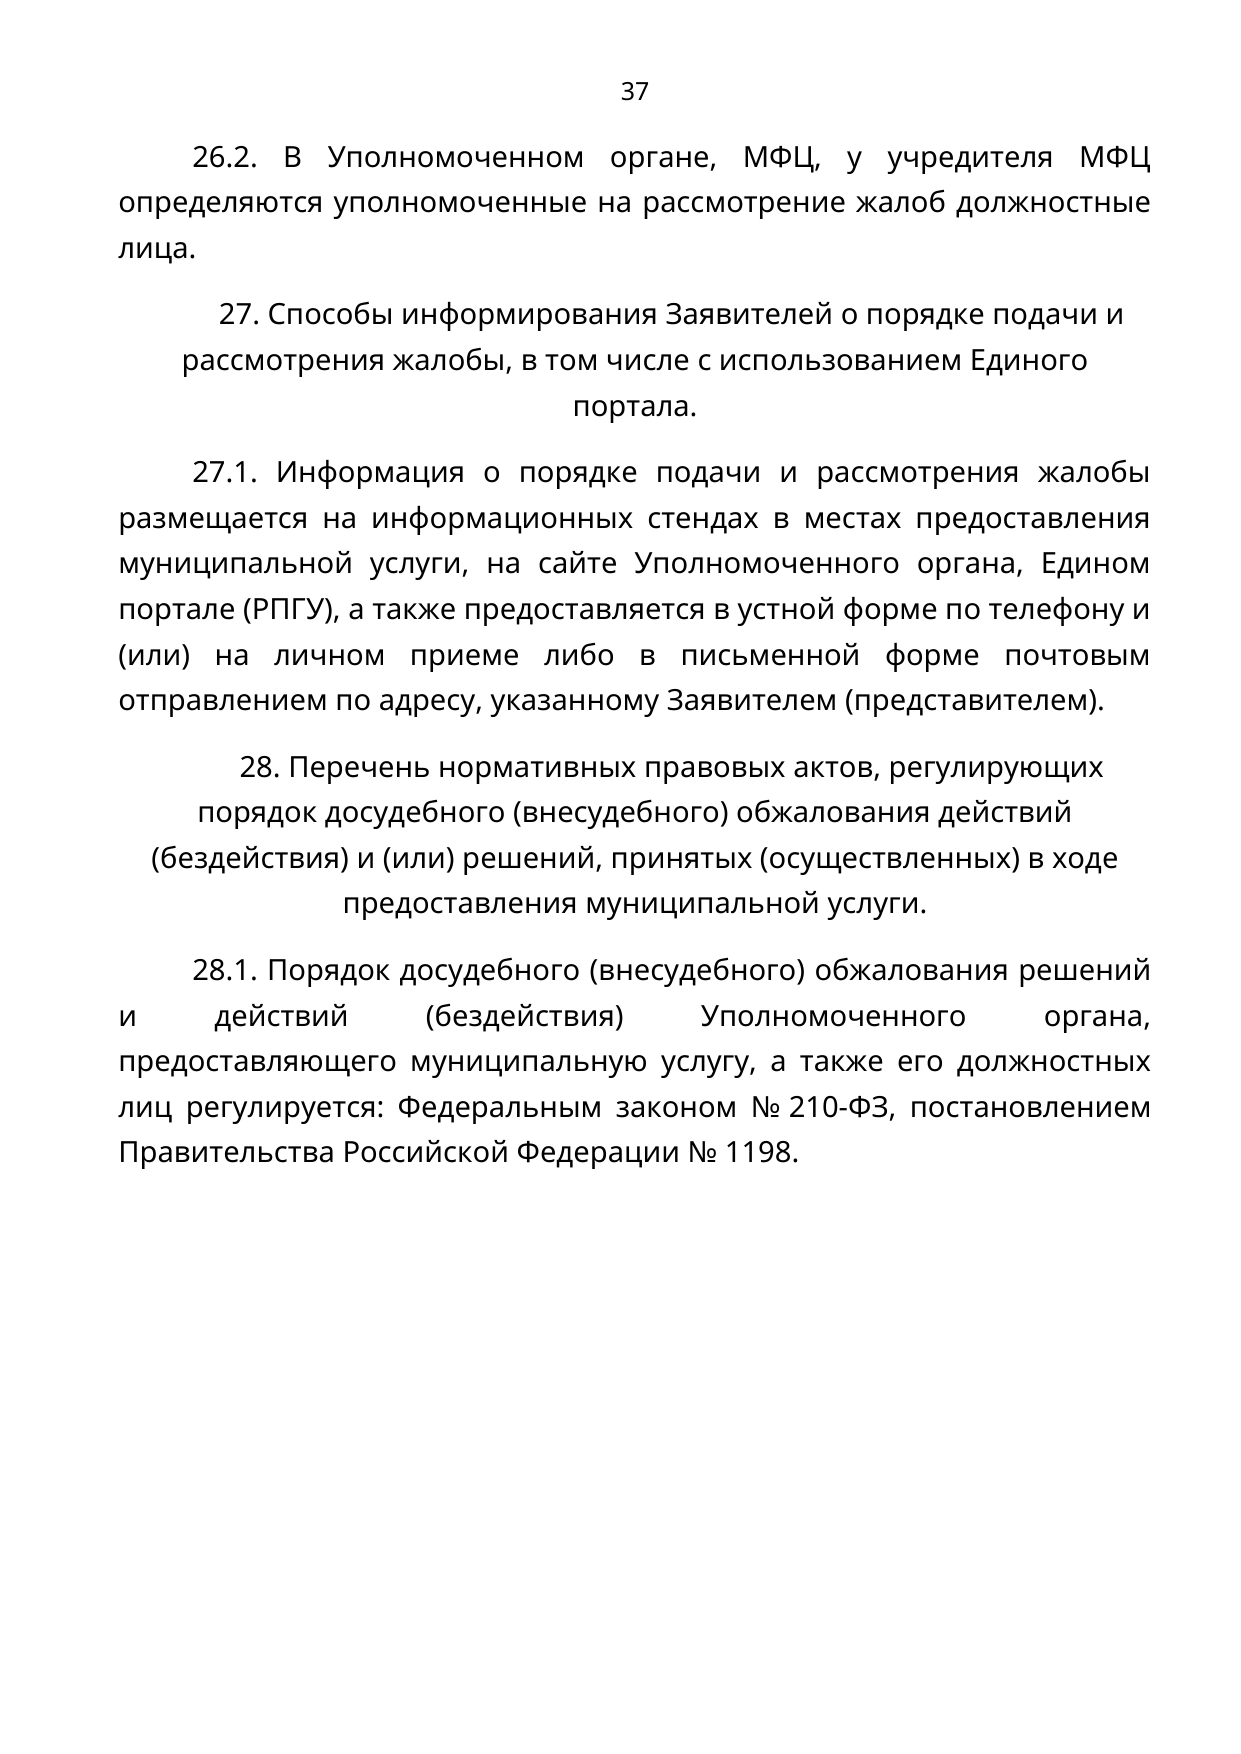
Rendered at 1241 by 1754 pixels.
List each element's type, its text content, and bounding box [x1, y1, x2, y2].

text 27. Способы информирования Заявителей о порядке подачи и рассмотрения жалобы, в том числе с использованием Единого портала. [118, 293, 1152, 424]
text 28. Перечень нормативных правовых актов, регулирующих порядок досудебного (внесудебного) обжалования действий (бездействия) и (или) решений, принятых (осуществленных) в ходе предоставления муниципальной услуги. [118, 746, 1152, 922]
text 27.1. Информация о порядке подачи и рассмотрения жалобы размещается на информационных стендах в местах предоставления муниципальной услуги, на сайте Уполномоченного органа, Едином портале (РПГУ), а также предоставляется в устной форме по телефону и (или) на личном приеме либо в письменной форме почтовым отправлением по адресу, указанному Заявителем (представителем). [118, 451, 1152, 719]
text 26.2. В Уполномоченном органе, МФЦ, у учредителя МФЦ определяются уполномоченные на рассмотрение жалоб должностные лица. [118, 136, 1152, 267]
text 28.1. Порядок досудебного (внесудебного) обжалования решений и действий (бездействия) Уполномоченного органа, предоставляющего муниципальную услугу, а также его должностных лиц регулируется: Федеральным законом № 210-ФЗ, постановлением Правительства Российской Федерации № 1198. [118, 949, 1152, 1171]
